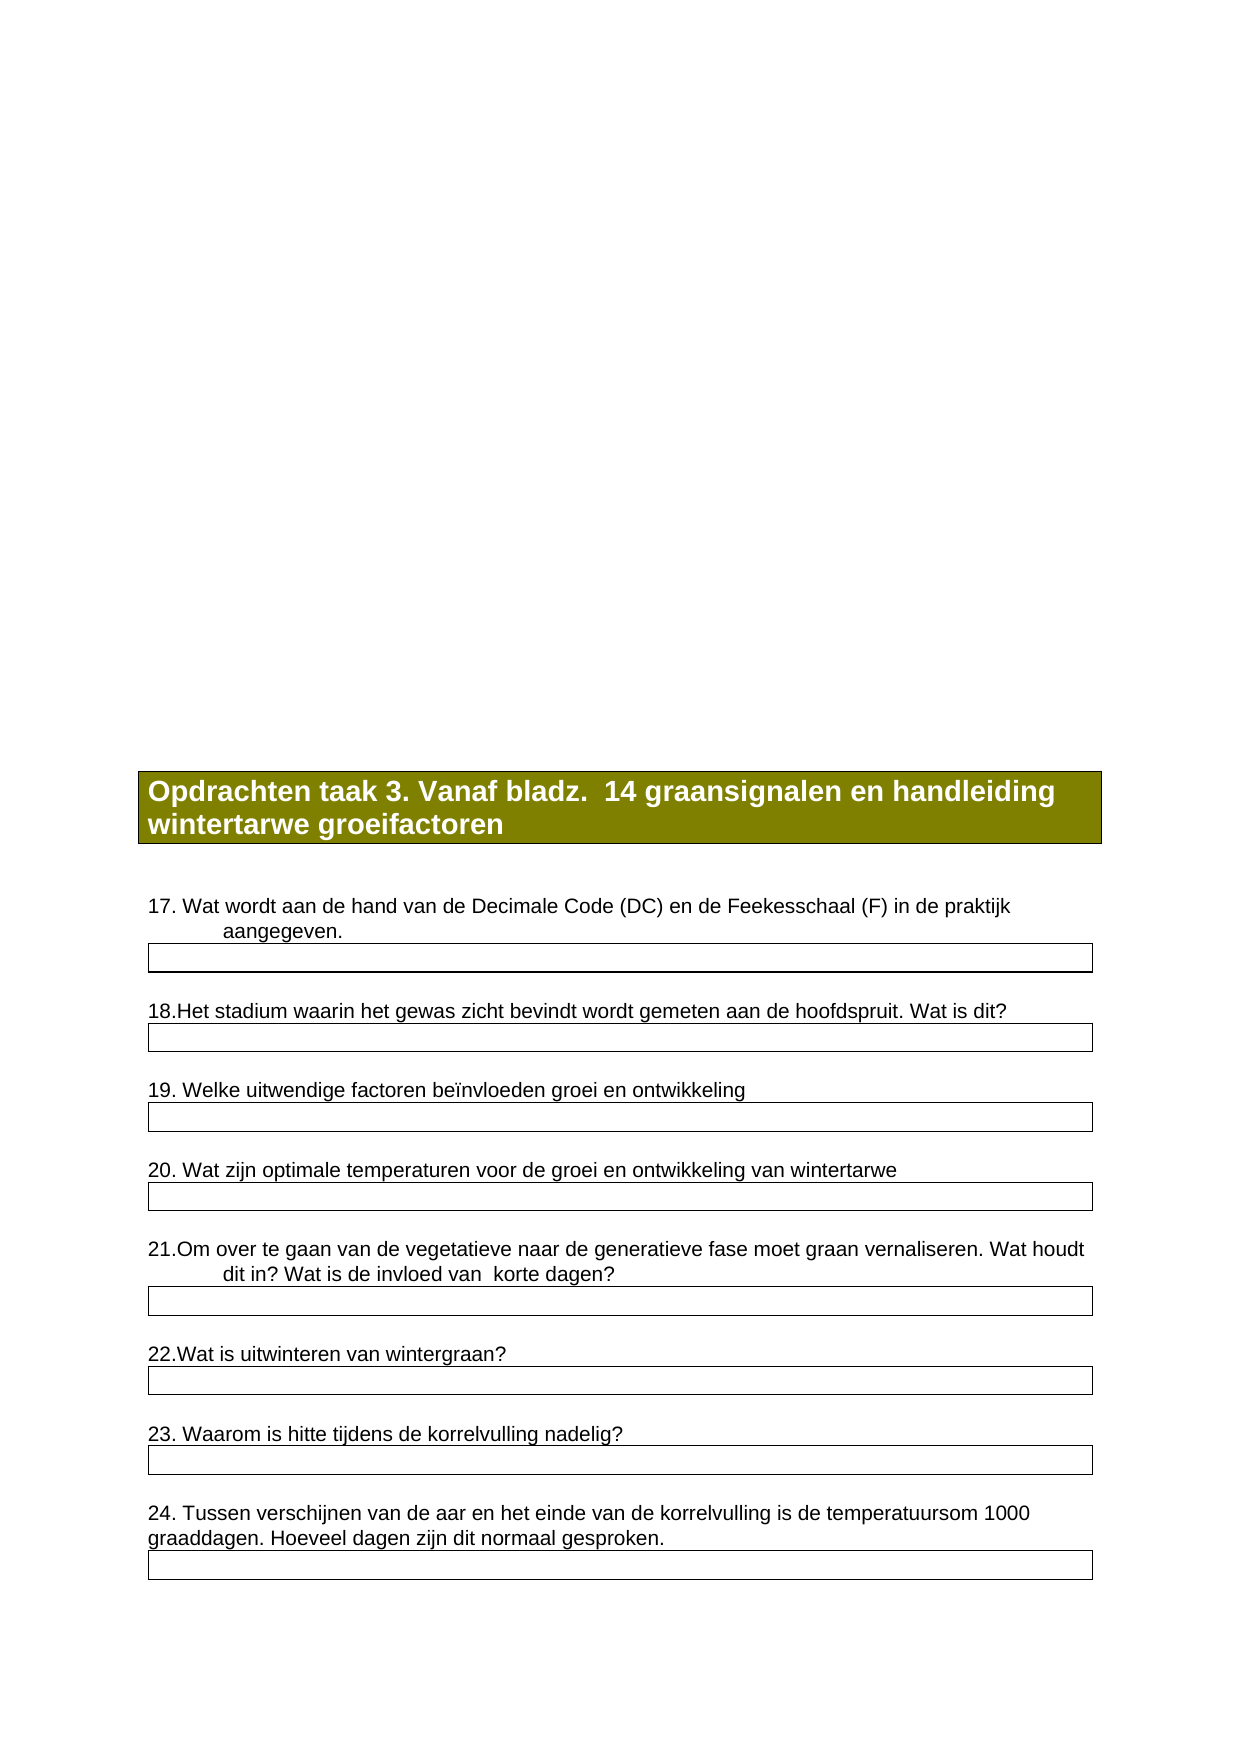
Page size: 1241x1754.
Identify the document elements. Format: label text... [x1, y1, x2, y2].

table_header [149, 1367, 1092, 1394]
text 21.Om over te gaan van de vegetatieve naar de generatieve fase moet graan vernaliseren. Wat houdt dit in? Wat is de invloed van korte dagen? [148, 1236, 1093, 1286]
text 24. Tussen verschijnen van de aar en het einde van de korrelvulling is de temperatuursom 1000 graaddagen. Hoeveel dagen zijn dit normaal gesproken. [148, 1500, 1093, 1550]
text 19. Welke uitwendige factoren beïnvloeden groei en ontwikkeling [148, 1077, 1093, 1102]
table_header [149, 1183, 1092, 1210]
text 23. Waarom is hitte tijdens de korrelvulling nadelig? [148, 1420, 1093, 1445]
text 18.Het stadium waarin het gewas zicht bevindt wordt gemeten aan de hoofdspruit. Wat is dit? [148, 997, 1093, 1022]
text 22.Wat is uitwinteren van wintergraan? [148, 1341, 1093, 1366]
text 17. Wat wordt aan de hand van de Decimale Code (DC) en de Feekesschaal (F) in de praktijk aangegeven. [148, 893, 1093, 943]
table_header [149, 1551, 1092, 1578]
text 20. Wat zijn optimale temperaturen voor de groei en ontwikkeling van wintertarwe [148, 1157, 1093, 1182]
table_header [149, 1024, 1092, 1051]
table_header [149, 944, 1092, 971]
table_header [149, 1446, 1092, 1474]
table_header [149, 1103, 1092, 1131]
table_header [149, 1287, 1092, 1315]
subtitle Opdrachten taak 3. Vanaf bladz. 14 graansignalen en handleiding wintertarwe groeifactoren [139, 772, 1101, 843]
